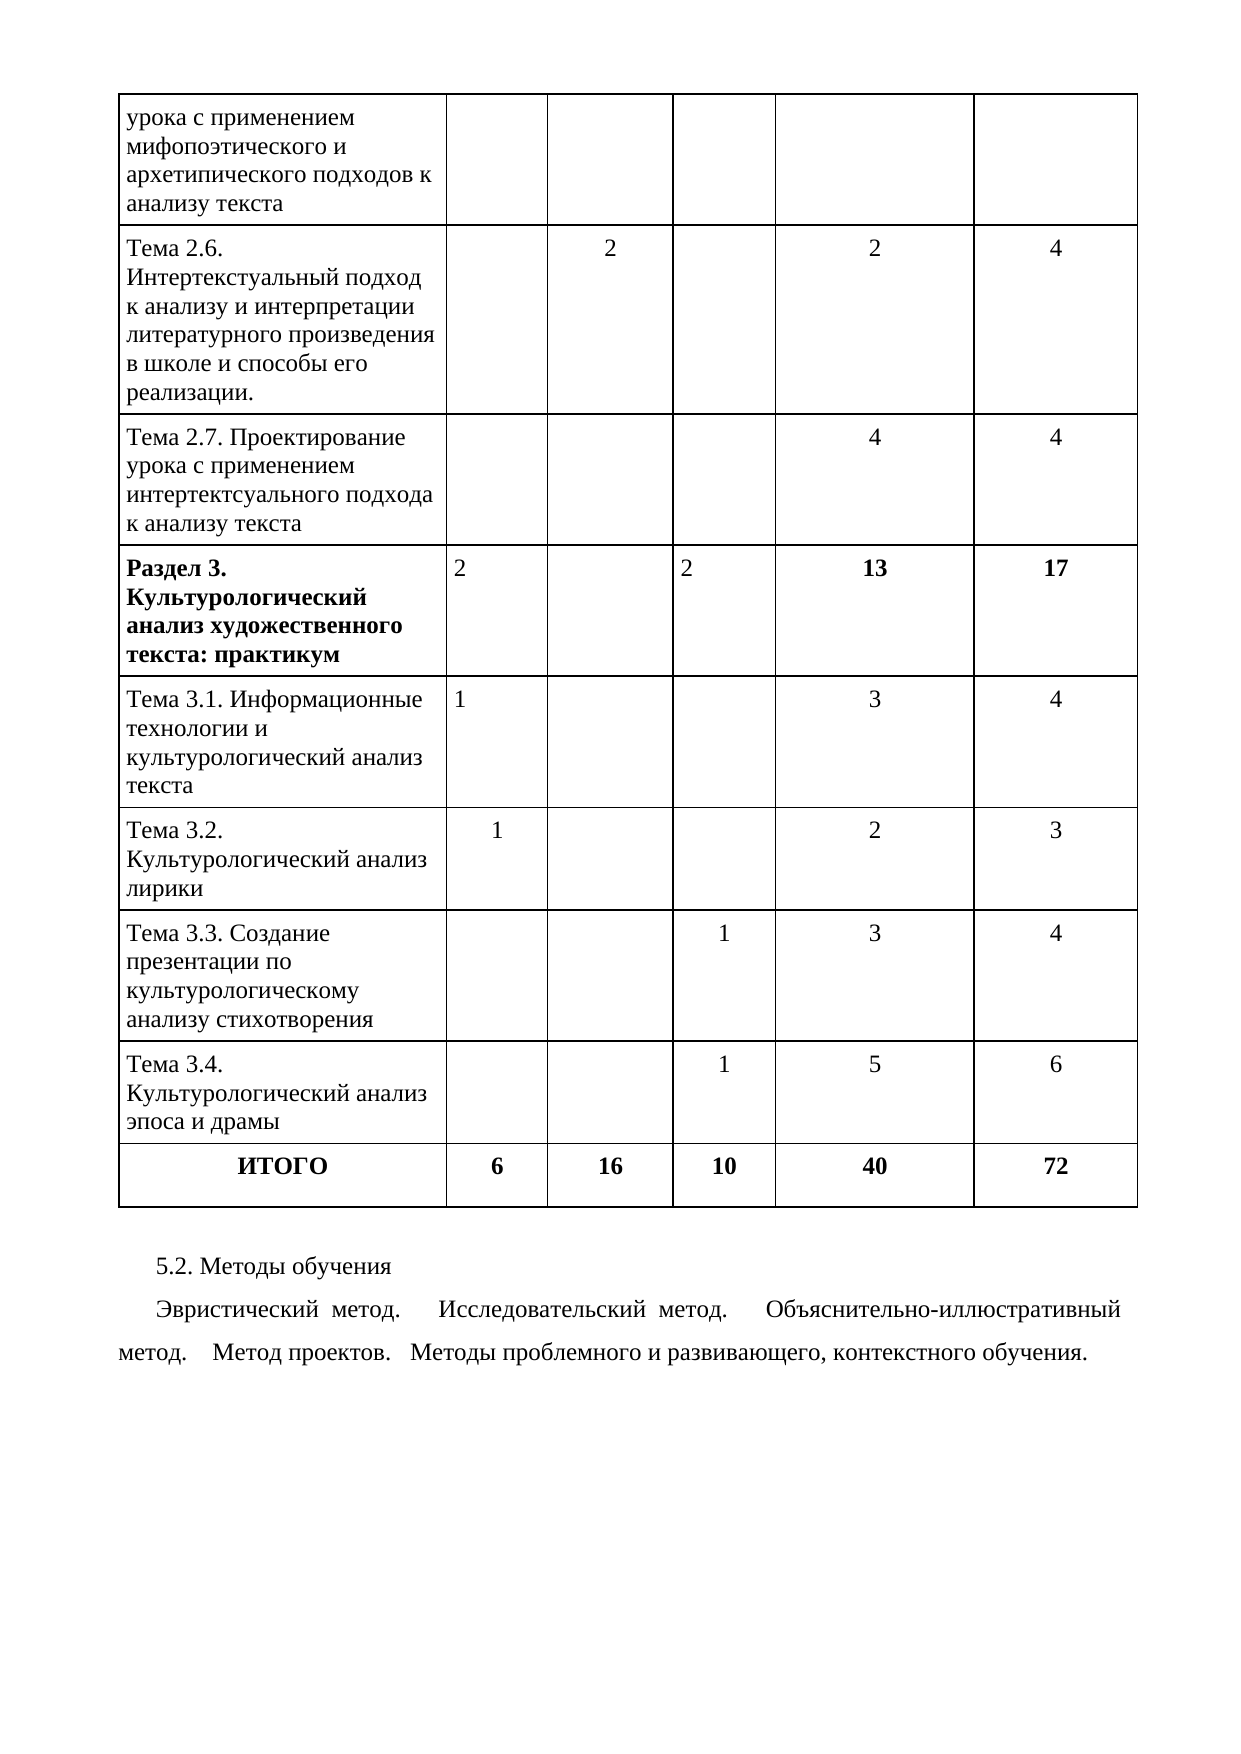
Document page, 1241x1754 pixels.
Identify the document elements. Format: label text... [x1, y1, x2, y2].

table_cell 2 [447, 546, 547, 675]
table_cell 5 [975, 95, 1137, 224]
table_cell [447, 1042, 547, 1142]
table_cell Тема 3.2. Культурологический анализ лирики [120, 808, 446, 909]
table_cell [674, 677, 775, 806]
table_cell [548, 677, 672, 806]
table_cell 3 [975, 808, 1137, 909]
table_cell 4 [975, 911, 1137, 1040]
table_cell 1 [674, 1042, 775, 1142]
table_cell 40 [776, 1144, 973, 1206]
table_cell 4 [975, 226, 1137, 413]
table_cell 2 [548, 95, 672, 224]
table_cell [674, 808, 775, 909]
table_cell [447, 415, 547, 544]
table_cell 6 [975, 1042, 1137, 1142]
table_cell 2 [776, 95, 973, 224]
subtitle 5.2. Методы обучения [118, 1251, 1122, 1280]
table_cell 5 [776, 1042, 973, 1142]
table_cell 1 [447, 808, 547, 909]
table_cell 6 [447, 1144, 547, 1206]
table_cell [447, 226, 547, 413]
table_cell [447, 95, 547, 224]
table_cell 10 [674, 1144, 775, 1206]
table_cell 1 [674, 95, 775, 224]
table_cell [674, 415, 775, 544]
table_cell Тема 2.7. Проектирование урока с применением интертектсуального подхода к анализу текста [120, 415, 446, 544]
table_cell Тема 3.1. Информационные технологии и культурологический анализ текста [120, 677, 446, 806]
table_cell 17 [975, 546, 1137, 675]
table_cell [447, 911, 547, 1040]
table_cell [548, 415, 672, 544]
table_cell 2 [548, 226, 672, 413]
table_cell ИТОГО [120, 1144, 446, 1206]
table_cell 2 [674, 546, 775, 675]
table_cell [674, 226, 775, 413]
table_cell 16 [548, 1144, 672, 1206]
table_cell Тема 3.3. Создание презентации по культурологическому анализу стихотворения [120, 911, 446, 1040]
table_cell 4 [975, 677, 1137, 806]
table_cell 3 [776, 911, 973, 1040]
table_cell 1 [447, 677, 547, 806]
table_cell 2 [776, 226, 973, 413]
table_cell [548, 911, 672, 1040]
table_cell 1 [674, 911, 775, 1040]
table_cell 4 [975, 415, 1137, 544]
table_cell Тема 3.4. Культурологический анализ эпоса и драмы [120, 1042, 446, 1142]
table_cell [548, 546, 672, 675]
table_cell 13 [776, 546, 973, 675]
table_cell 72 [975, 1144, 1137, 1206]
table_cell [120, 95, 446, 224]
table_cell Раздел 3. Культурологический анализ художественного текста: практикум [120, 546, 446, 675]
table_cell [548, 1042, 672, 1142]
table_cell 3 [776, 677, 973, 806]
table_cell 4 [776, 415, 973, 544]
text Эвристический метод. Исследовательский метод. Объяснительно-иллюстративный метод. Метод проектов. Методы проблемного и развивающего, контекстного обучения. [118, 1294, 1122, 1366]
table_cell Тема 2.6. Интертекстуальный подход к анализу и интерпретации литературного произведения в школе и способы его реализации. [120, 226, 446, 413]
table_cell [548, 808, 672, 909]
table_cell 2 [776, 808, 973, 909]
